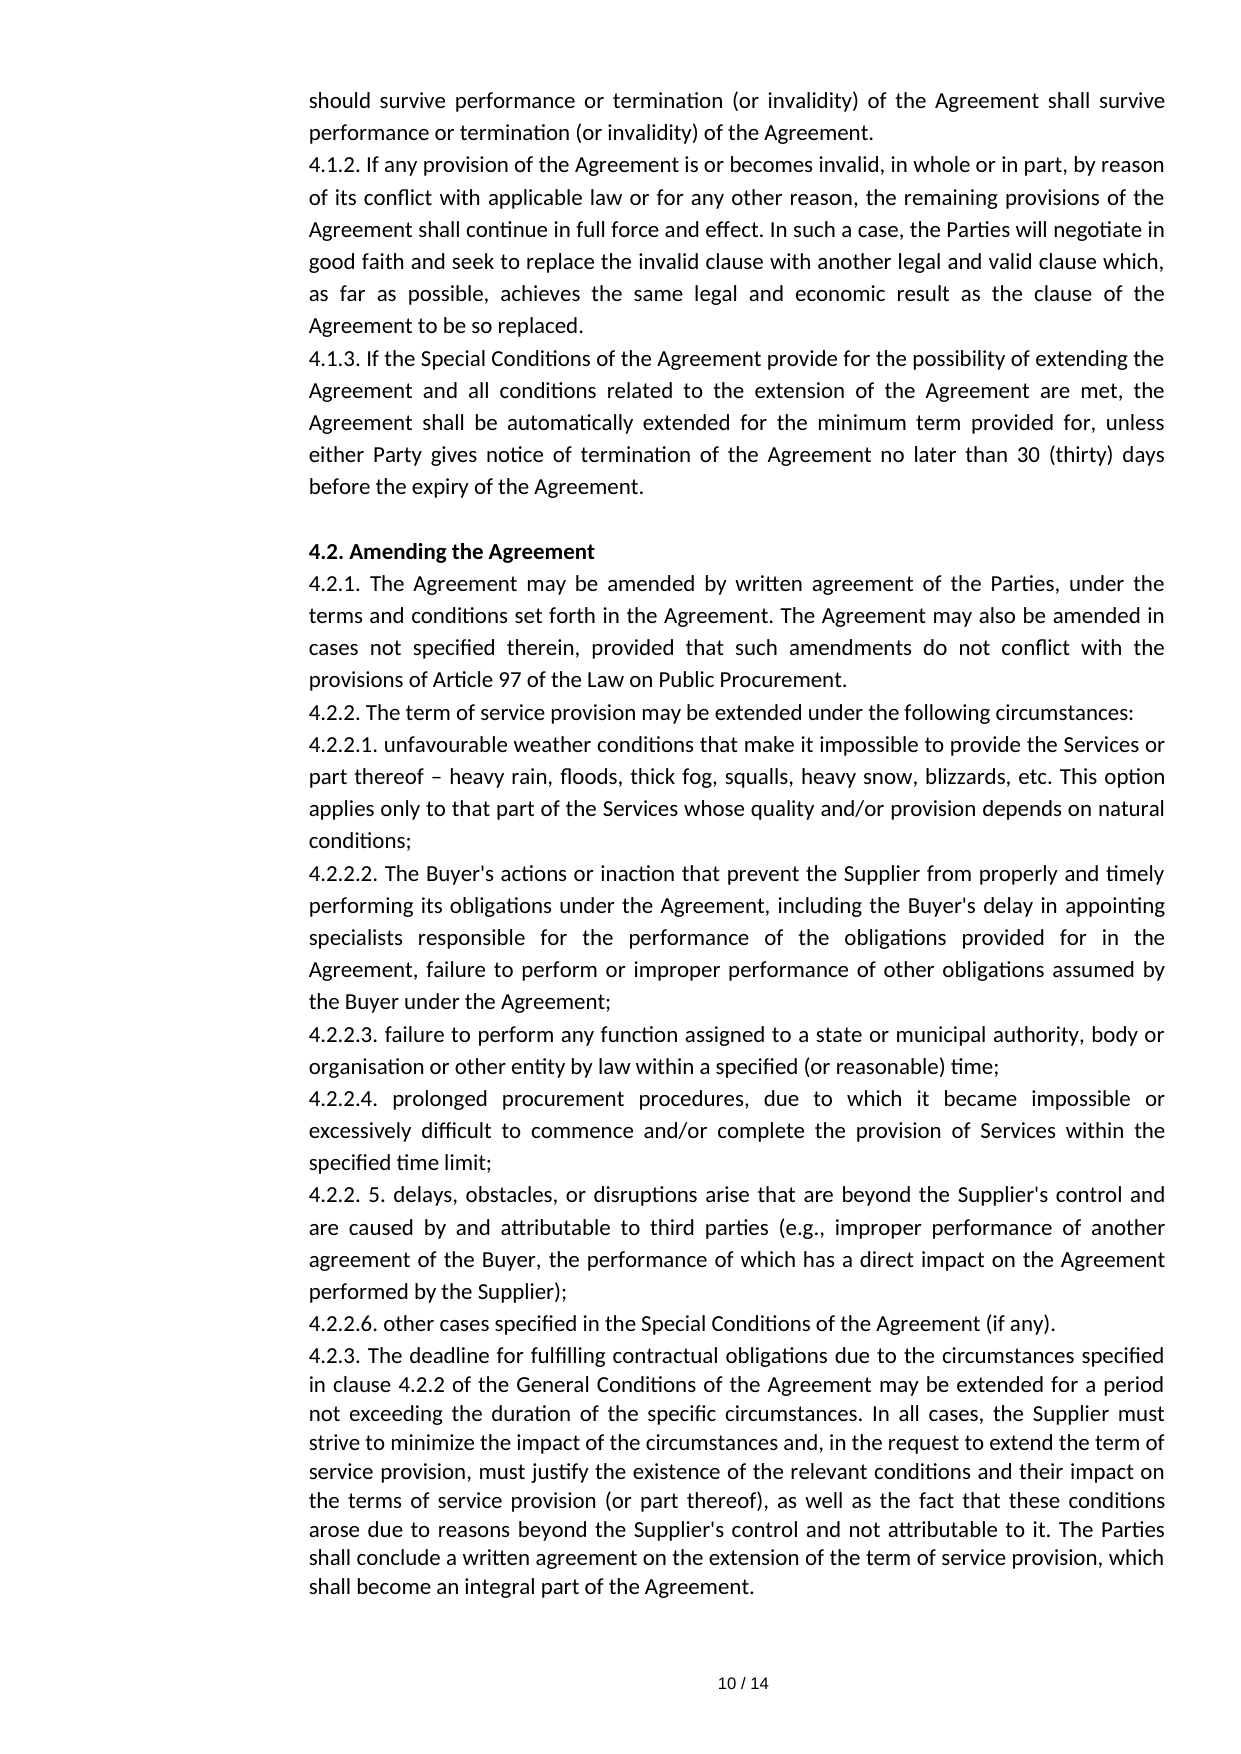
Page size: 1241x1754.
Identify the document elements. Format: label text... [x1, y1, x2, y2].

subtitle 4.2.2.6. other cases specified in the Special Conditions of the Agreement (if any). [308, 1309, 1167, 1337]
subtitle 4.1.2. If any provision of the Agreement is or becomes invalid, in whole or in part, by reason of its conflict with applicable law or for any other reason, the remaining provisions of the Agreement shall continue in full force and effect. In such a case, the Parties will negotiate in good faith and seek to replace the invalid clause with another legal and valid clause which, as far as possible, achieves the same legal and economic result as the clause of the Agreement to be so replaced. [308, 151, 1167, 339]
subtitle 4.1.3. If the Special Conditions of the Agreement provide for the possibility of extending the Agreement and all conditions related to the extension of the Agreement are met, the Agreement shall be automatically extended for the minimum term provided for, unless either Party gives notice of termination of the Agreement no later than 30 (thirty) days before the expiry of the Agreement. [308, 344, 1167, 501]
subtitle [308, 86, 1167, 146]
subtitle 4.2.1. The Agreement may be amended by written agreement of the Parties, under the terms and conditions set forth in the Agreement. The Agreement may also be amended in cases not specified therein, provided that such amendments do not conflict with the provisions of Article 97 of the Law on Public Procurement. [308, 569, 1167, 694]
subtitle 4.2.2.1. unfavourable weather conditions that make it impossible to provide the Services or part thereof – heavy rain, floods, thick fog, squalls, heavy snow, blizzards, etc. This option applies only to that part of the Services whose quality and/or provision depends on natural conditions; [308, 730, 1167, 854]
subtitle 4.2.2. 5. delays, obstacles, or disruptions arise that are beyond the Supplier's control and are caused by and attributable to third parties (e.g., improper performance of another agreement of the Buyer, the performance of which has a direct impact on the Agreement performed by the Supplier); [308, 1181, 1167, 1305]
subtitle 4.2. Amending the Agreement [308, 537, 1167, 565]
subtitle 4.2.2.3. failure to perform any function assigned to a state or municipal authority, body or organisation or other entity by law within a specified (or reasonable) time; [308, 1020, 1167, 1080]
subtitle 4.2.2.4. prolonged procurement procedures, due to which it became impossible or excessively difficult to commence and/or complete the provision of Services within the specified time limit; [308, 1084, 1167, 1176]
text 4.2.3. The deadline for fulfilling contractual obligations due to the circumstances specified in clause 4.2.2 of the General Conditions of the Agreement may be extended for a period not exceeding the duration of the specific circumstances. In all cases, the Supplier must strive to minimize the impact of the circumstances and, in the request to extend the term of service provision, must justify the existence of the relevant conditions and their impact on the terms of service provision (or part thereof), as well as the fact that these conditions arose due to reasons beyond the Supplier's control and not attributable to it. The Parties shall conclude a written agreement on the extension of the term of service provision, which shall become an integral part of the Agreement. [308, 1342, 1167, 1600]
subtitle 4.2.2.2. The Buyer's actions or inaction that prevent the Supplier from properly and timely performing its obligations under the Agreement, including the Buyer's delay in appointing specialists responsible for the performance of the obligations provided for in the Agreement, failure to perform or improper performance of other obligations assumed by the Buyer under the Agreement; [308, 859, 1167, 1016]
subtitle 4.2.2. The term of service provision may be extended under the following circumstances: [308, 698, 1167, 726]
